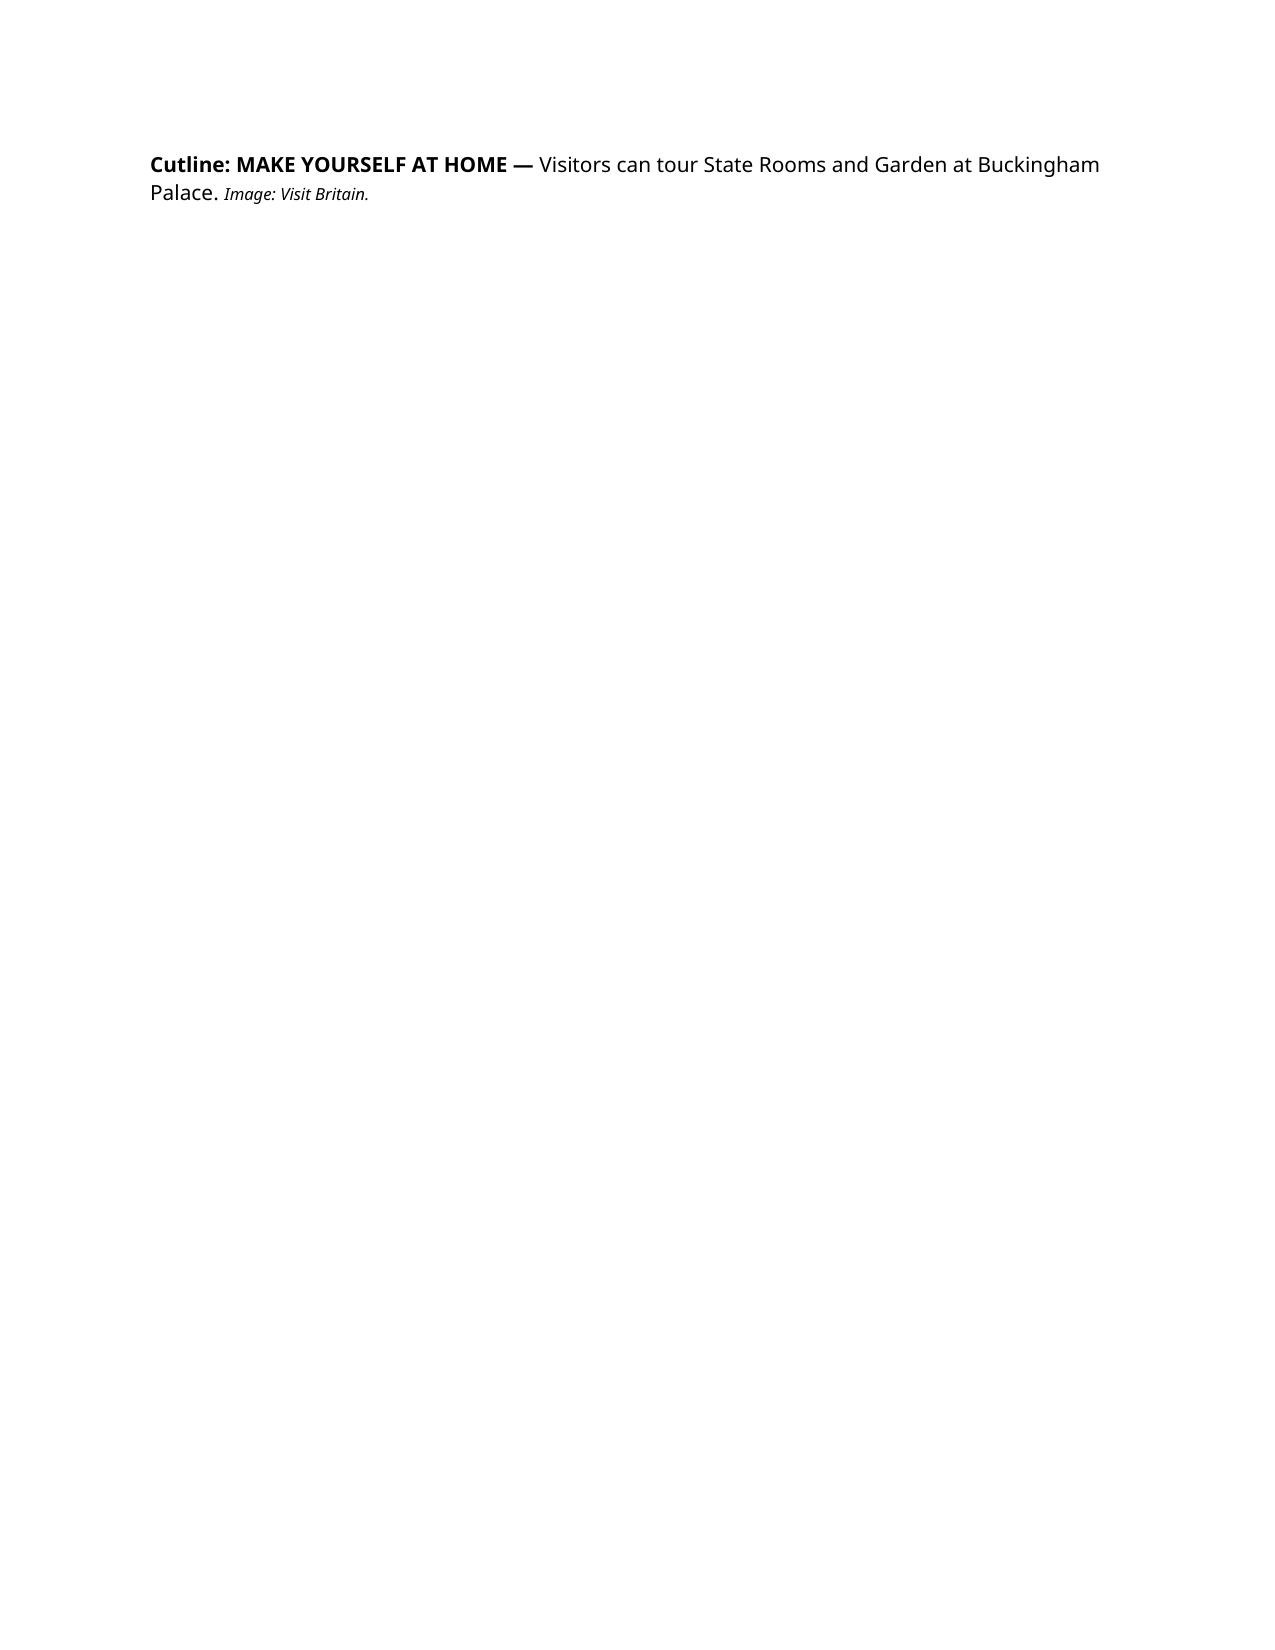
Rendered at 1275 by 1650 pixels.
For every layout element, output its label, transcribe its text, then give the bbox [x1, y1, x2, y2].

text Cutline: MAKE YOURSELF AT HOME — Visitors can tour State Rooms and Garden at Buckingham Palace. Image: Visit Britain. [150, 150, 1125, 207]
